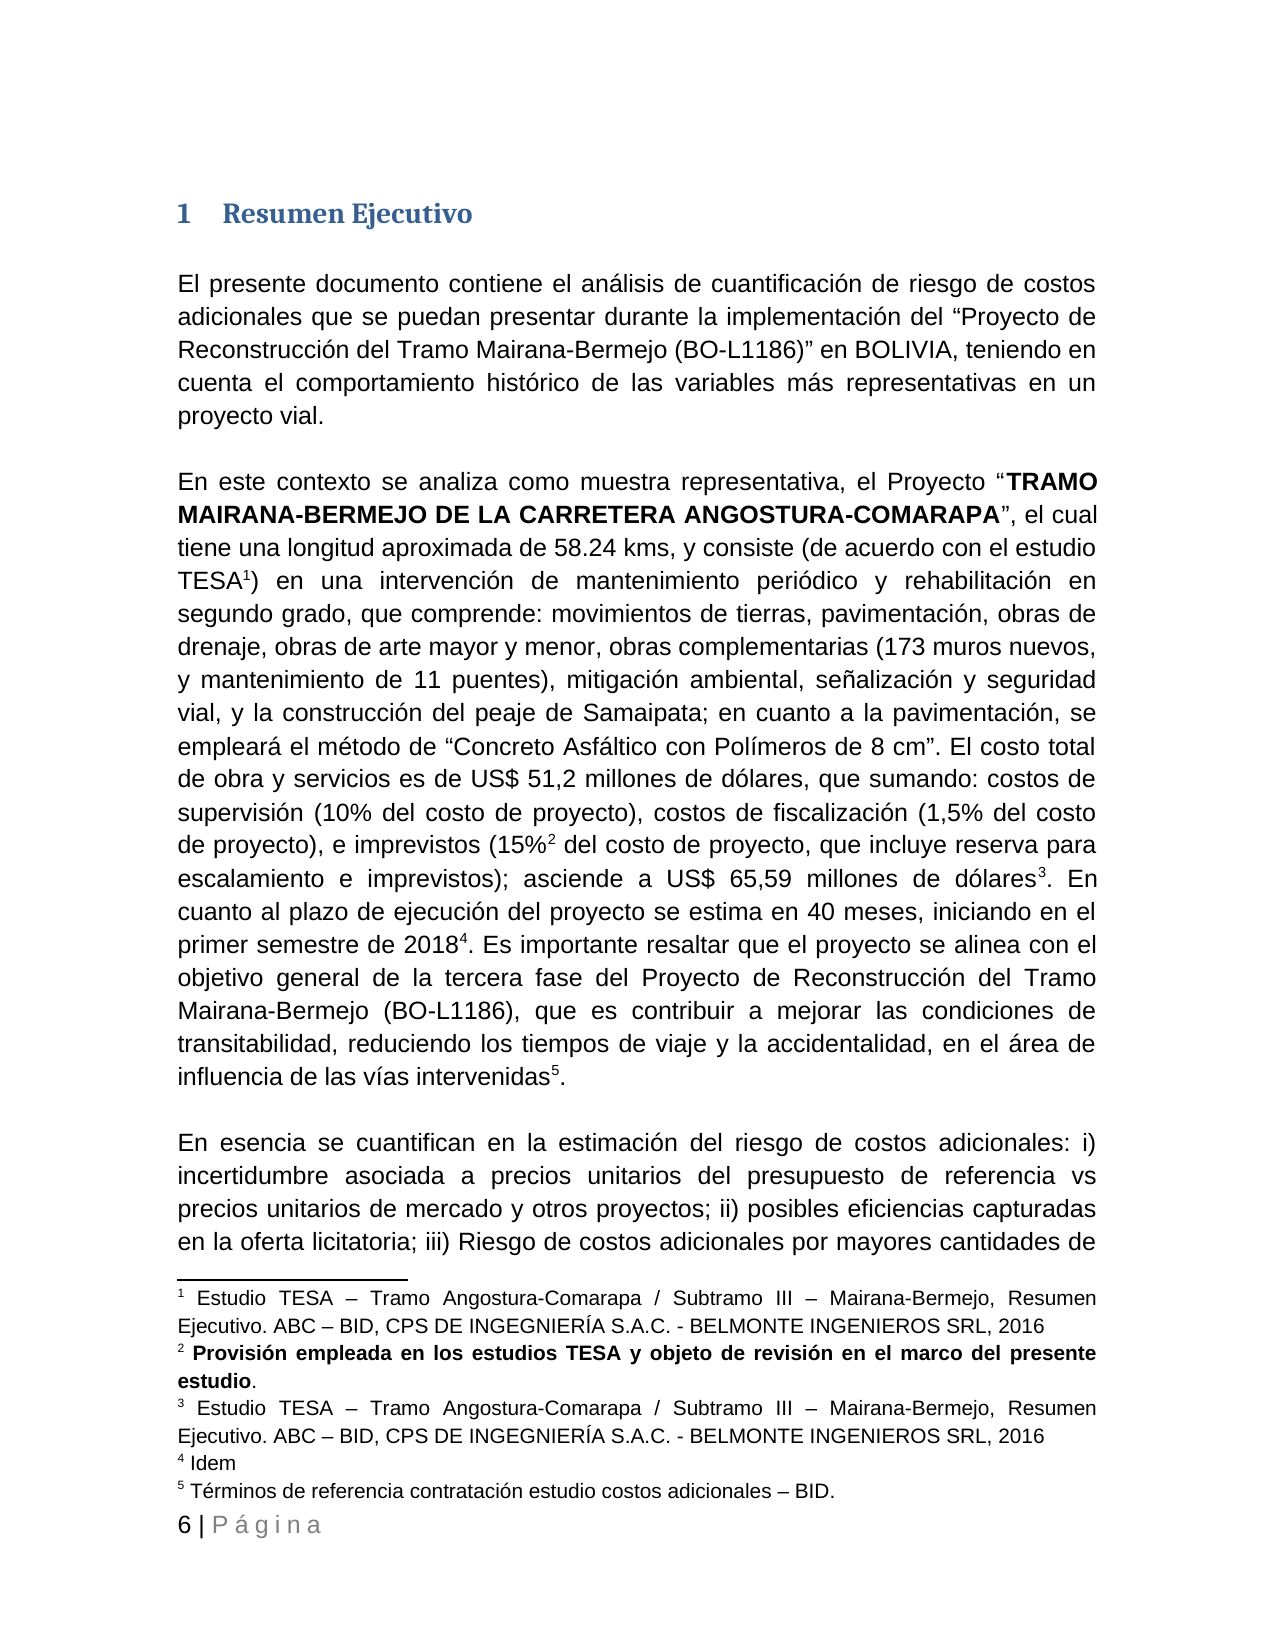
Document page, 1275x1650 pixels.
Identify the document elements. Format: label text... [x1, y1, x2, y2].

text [177, 1128, 1098, 1256]
text El presente documento contiene el análisis de cuantificación de riesgo de costos adicionales que se puedan presentar durante la implementación del “Proyecto de Reconstrucción del Tramo Mairana-Bermejo (BO-L1186)” en BOLIVIA, teniendo en cuenta el comportamiento histórico de las variables más representativas en un proyecto vial. [177, 269, 1098, 430]
text En este contexto se analiza como muestra representativa, el Proyecto “TRAMO MAIRANA-BERMEJO DE LA CARRETERA ANGOSTURA-COMARAPA”, el cual tiene una longitud aproximada de 58.24 kms, y consiste (de acuerdo con el estudio TESA) en una intervención de mantenimiento periódico y rehabilitación en segundo grado, que comprende: movimientos de tierras, pavimentación, obras de drenaje, obras de arte mayor y menor, obras complementarias (173 muros nuevos, y mantenimiento de 11 puentes), mitigación ambiental, señalización y seguridad vial, y la construcción del peaje de Samaipata; en cuanto a la pavimentación, se empleará el método de “Concreto Asfáltico con Polímeros de 8 cm”. El costo total de obra y servicios es de US$ 51,2 millones de dólares, que sumando: costos de supervisión (10% del costo de proyecto), costos de fiscalización (1,5% del costo de proyecto), e imprevistos (15% del costo de proyecto, que incluye reserva para escalamiento e imprevistos); asciende a US$ 65,59 millones de dólares. En cuanto al plazo de ejecución del proyecto se estima en 40 meses, iniciando en el primer semestre de 2018. Es importante resaltar que el proyecto se alinea con el objetivo general de la tercera fase del Proyecto de Reconstrucción del Tramo Mairana-Bermejo (BO-L1186), que es contribuir a mejorar las condiciones de transitabilidad, reduciendo los tiempos de viaje y la accidentalidad, en el área de influencia de las vías intervenidas. [177, 467, 1098, 1090]
subtitle Resumen Ejecutivo [177, 198, 1098, 231]
